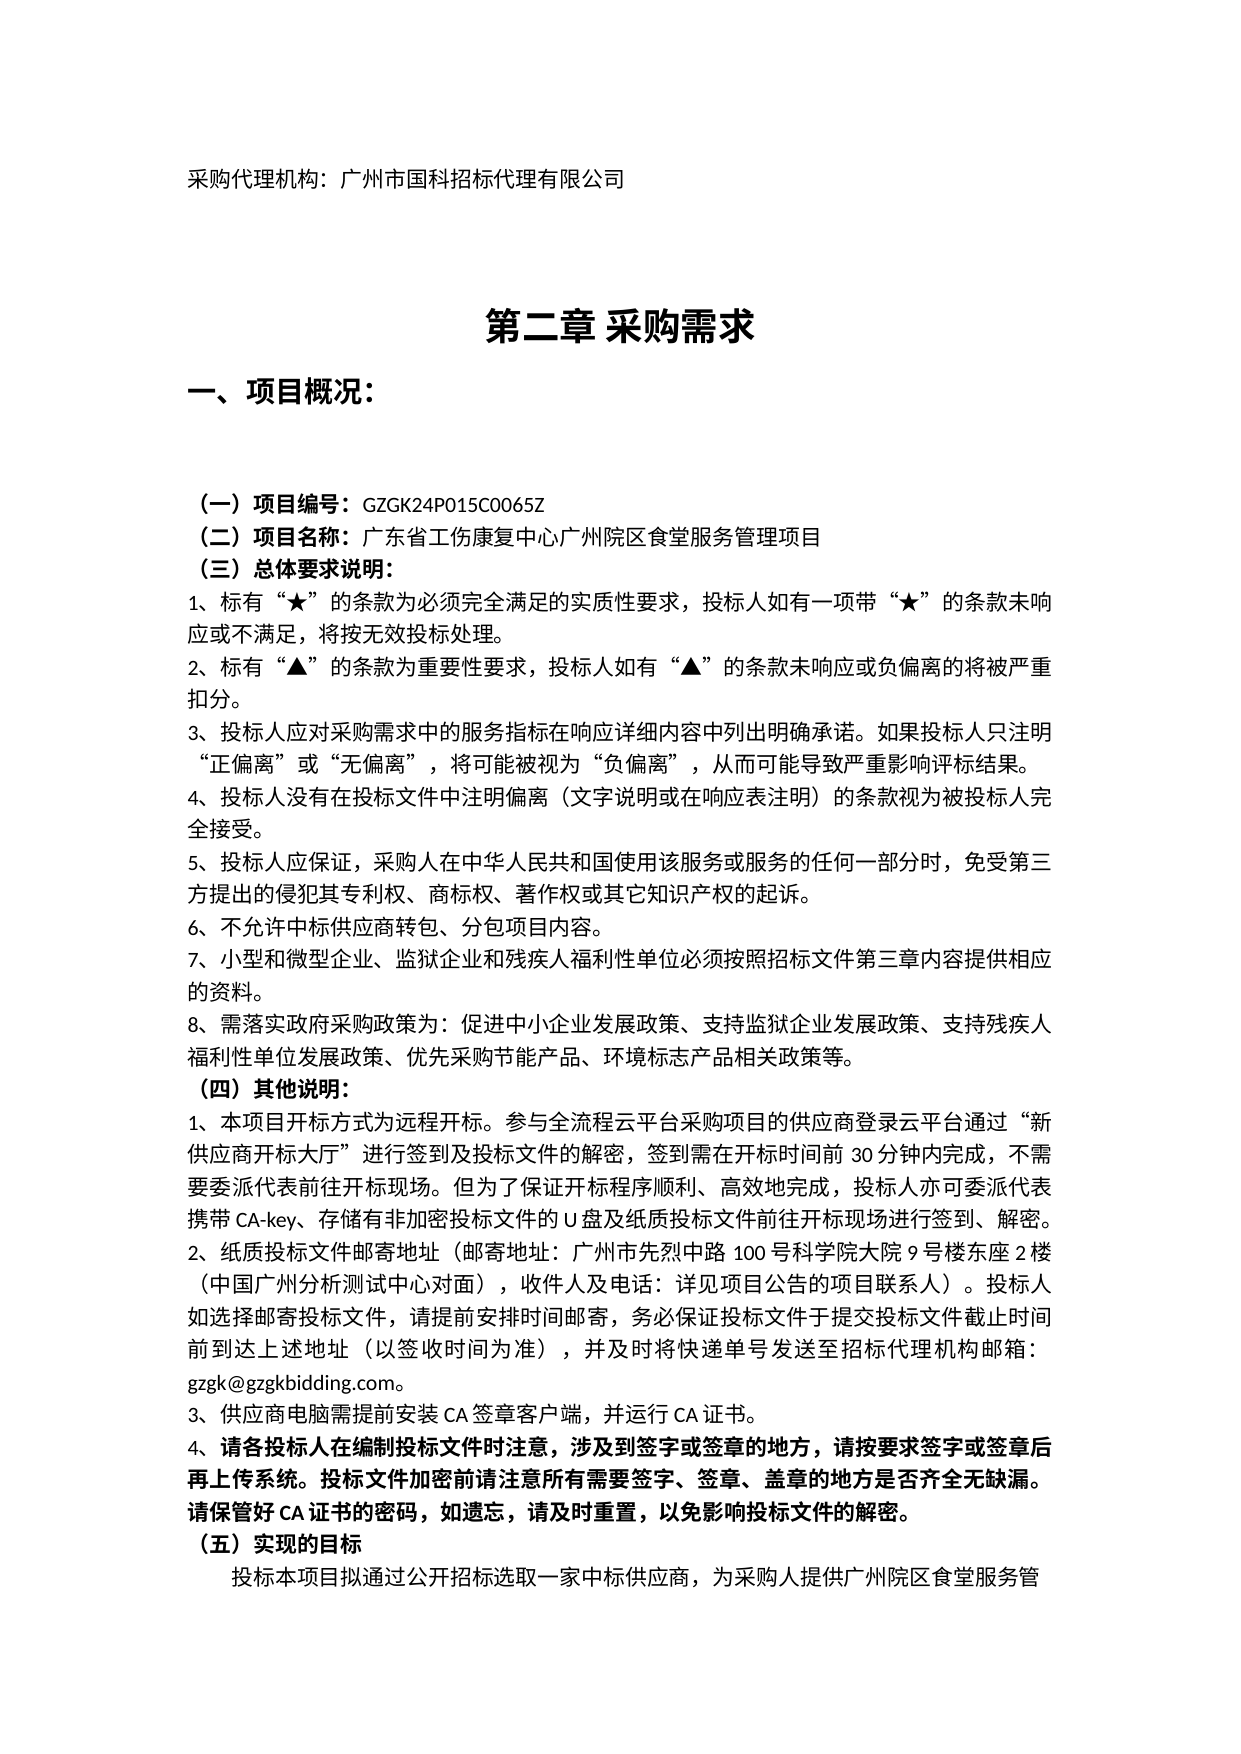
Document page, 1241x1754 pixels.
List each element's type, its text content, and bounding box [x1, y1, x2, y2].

text 8、需落实政府采购政策为：促进中小企业发展政策、支持监狱企业发展政策、支持残疾人福利性单位发展政策、优先采购节能产品、环境标志产品相关政策等。 [187, 1007, 1053, 1072]
text 1、标有“★”的条款为必须完全满足的实质性要求，投标人如有一项带“★”的条款未响应或不满足，将按无效投标处理。 [187, 584, 1053, 649]
text （一）项目编号：GZGK24P015C0065Z [187, 487, 1053, 519]
text 3、投标人应对采购需求中的服务指标在响应详细内容中列出明确承诺。如果投标人只注明“正偏离”或“无偏离”，将可能被视为“负偏离”，从而可能导致严重影响评标结果。 [187, 714, 1053, 779]
text 4、请各投标人在编制投标文件时注意，涉及到签字或签章的地方，请按要求签字或签章后再上传系统。投标文件加密前请注意所有需要签字、签章、盖章的地方是否齐全无缺漏。请保管好CA证书的密码，如遗忘，请及时重置，以免影响投标文件的解密。 [187, 1429, 1053, 1527]
text （四）其他说明： [187, 1072, 1053, 1104]
text 3、供应商电脑需提前安装CA签章客户端，并运行CA证书。 [187, 1397, 1053, 1429]
text 6、不允许中标供应商转包、分包项目内容。 [187, 909, 1053, 942]
text 第二章 采购需求 [187, 292, 1053, 357]
text 一、项目概况： [187, 357, 1053, 422]
text 7、小型和微型企业、监狱企业和残疾人福利性单位必须按照招标文件第三章内容提供相应的资料。 [187, 942, 1053, 1007]
text 1、本项目开标方式为远程开标。参与全流程云平台采购项目的供应商登录云平台通过“新供应商开标大厅”进行签到及投标文件的解密，签到需在开标时间前30分钟内完成，不需要委派代表前往开标现场。但为了保证开标程序顺利、高效地完成，投标人亦可委派代表携带CA-key、存储有非加密投标文件的U盘及纸质投标文件前往开标现场进行签到、解密。 [187, 1104, 1053, 1234]
text 2、标有“▲”的条款为重要性要求，投标人如有“▲”的条款未响应或负偏离的将被严重扣分。 [187, 649, 1053, 714]
text 2、纸质投标文件邮寄地址（邮寄地址：广州市先烈中路100号科学院大院9号楼东座2楼（中国广州分析测试中心对面），收件人及电话：详见项目公告的项目联系人）。投标人如选择邮寄投标文件，请提前安排时间邮寄，务必保证投标文件于提交投标文件截止时间前到达上述地址（以签收时间为准），并及时将快递单号发送至招标代理机构邮箱：gzgk@gzgkbidding.com。 [187, 1234, 1053, 1397]
text 5、投标人应保证，采购人在中华人民共和国使用该服务或服务的任何一部分时，免受第三方提出的侵犯其专利权、商标权、著作权或其它知识产权的起诉。 [187, 844, 1053, 909]
text 采购代理机构：广州市国科招标代理有限公司 [187, 162, 1053, 194]
text 4、投标人没有在投标文件中注明偏离（文字说明或在响应表注明）的条款视为被投标人完全接受。 [187, 779, 1053, 844]
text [187, 1559, 1053, 1592]
text （三）总体要求说明： [187, 552, 1053, 584]
text （五）实现的目标 [187, 1527, 1053, 1559]
text （二）项目名称：广东省工伤康复中心广州院区食堂服务管理项目 [187, 519, 1053, 552]
